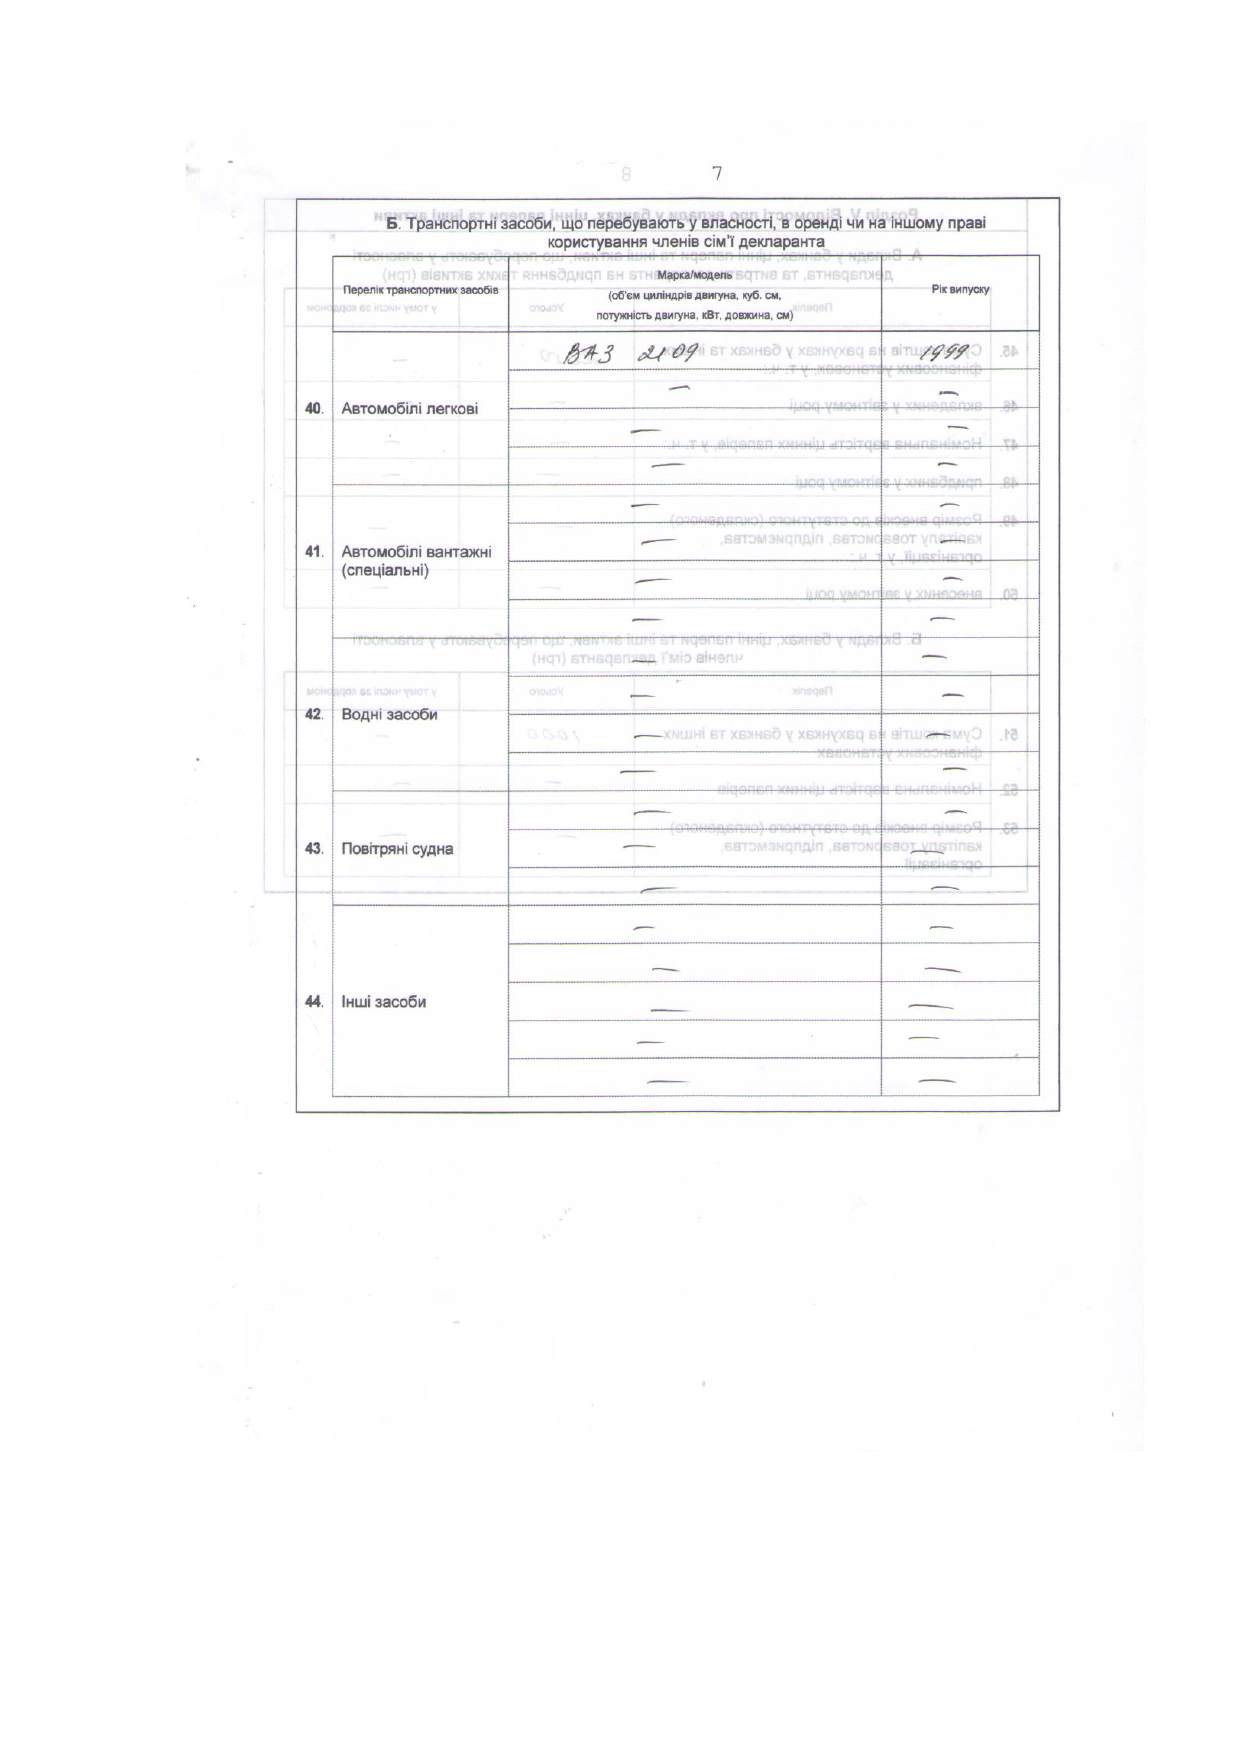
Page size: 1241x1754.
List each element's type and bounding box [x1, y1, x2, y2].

picture [177, 118, 1151, 1456]
